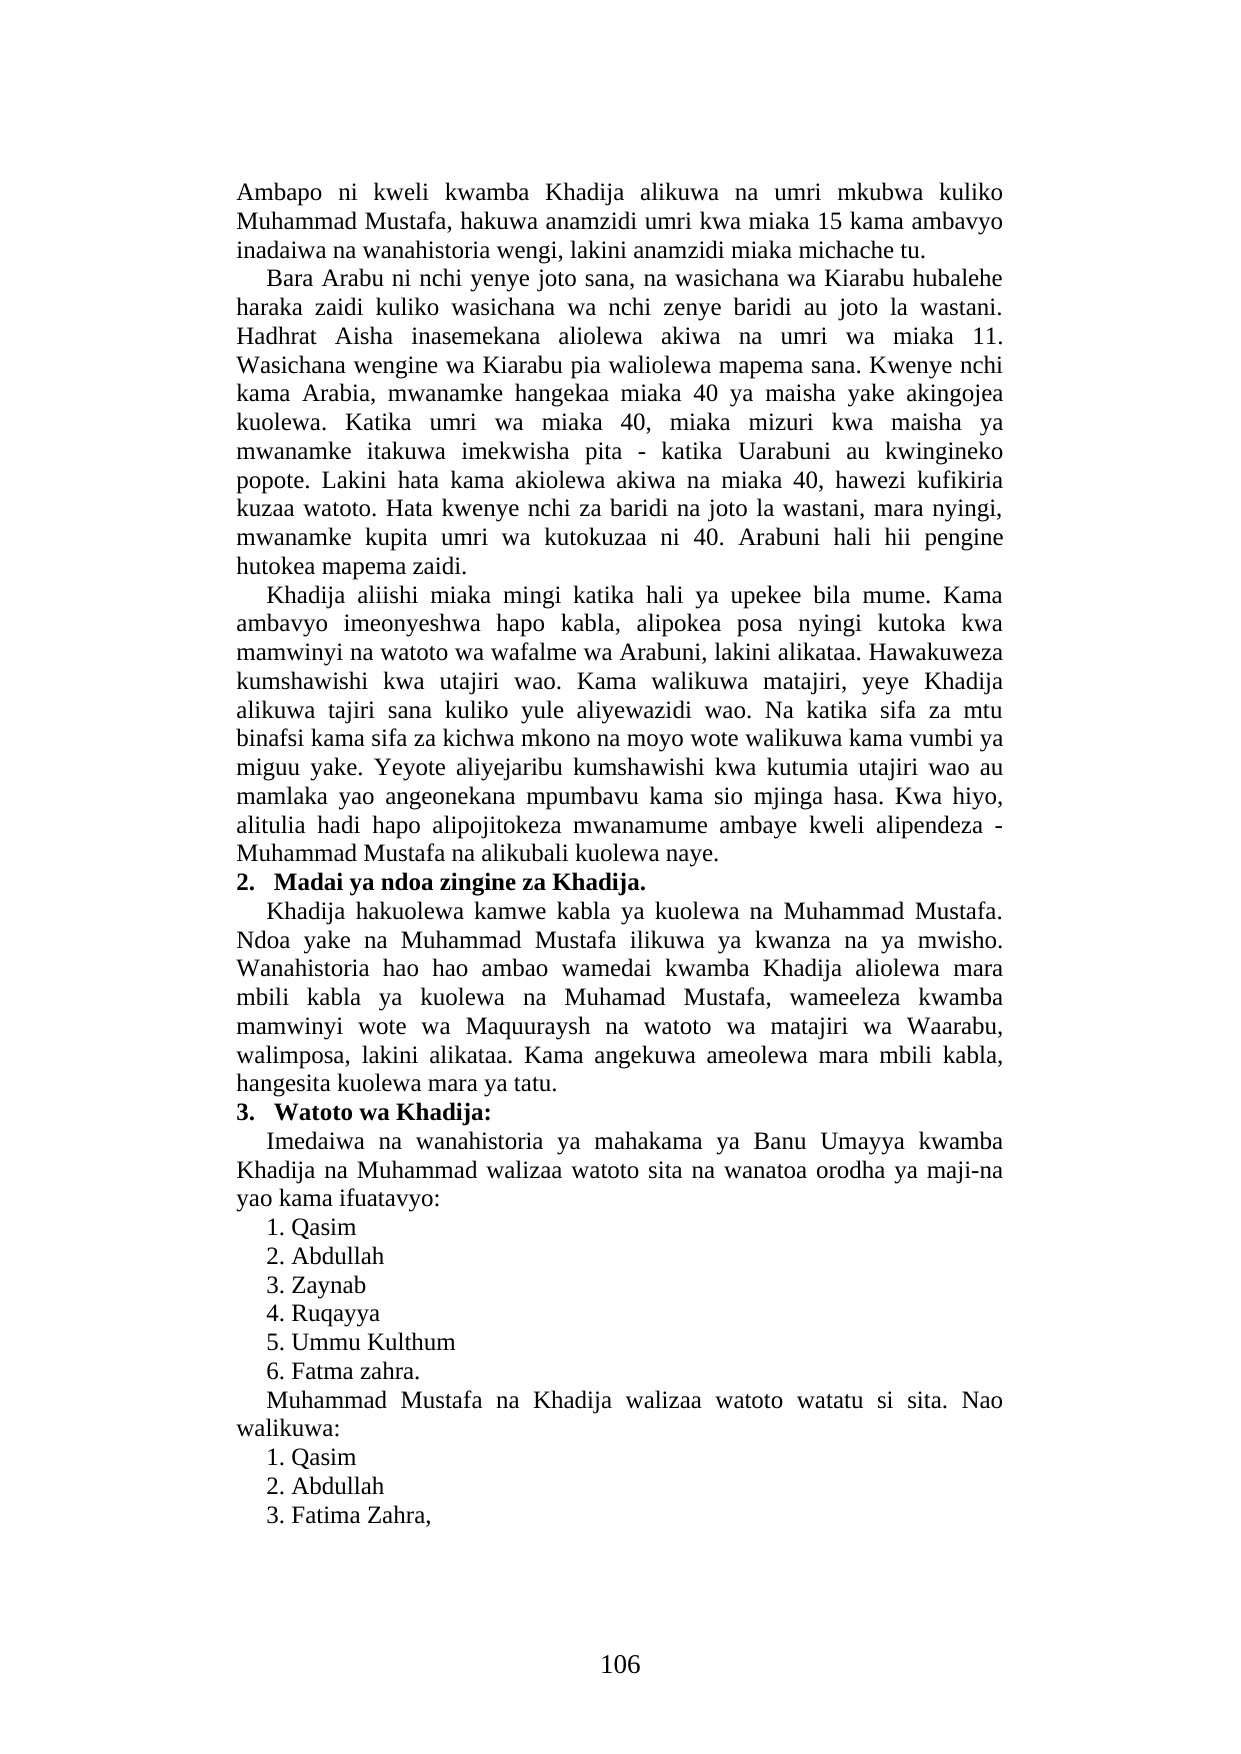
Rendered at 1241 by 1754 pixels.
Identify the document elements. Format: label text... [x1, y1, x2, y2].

text 2. Abdullah [236, 1241, 1004, 1270]
text Khadija aliishi miaka mingi katika hali ya upekee bila mume. Kama ambavyo imeonyeshwa hapo kabla, alipokea posa nyingi kutoka kwa mamwinyi na watoto wa wafalme wa Arabuni, lakini alikataa. Hawakuweza kumshawishi kwa utajiri wao. Kama walikuwa matajiri, yeye Khadija alikuwa tajiri sana kuliko yule aliyewazidi wao. Na katika sifa za mtu binafsi kama sifa za kichwa mkono na moyo wote walikuwa kama vumbi ya miguu yake. Yeyote aliyejaribu kumshawishi kwa kutumia utajiri wao au mamlaka yao angeonekana mpumbavu kama sio mjinga hasa. Kwa hiyo, alitulia hadi hapo alipojitokeza mwanamume ambaye kweli alipendeza - Muhammad Mustafa na alikubali kuolewa naye. [236, 580, 1004, 867]
text 4. Ruqayya [236, 1298, 1004, 1327]
text Muhammad Mustafa na Khadija walizaa watoto watatu si sita. Nao walikuwa: [236, 1385, 1004, 1442]
text 2. Abdullah [236, 1471, 1004, 1500]
text 6. Fatma zahra. [236, 1356, 1004, 1385]
text 1. Qasim [236, 1212, 1004, 1241]
text 1. Qasim [236, 1442, 1004, 1471]
text 3. Zaynab [236, 1270, 1004, 1298]
text 3. Fatima Zahra, [236, 1500, 1004, 1528]
text Khadija hakuolewa kamwe kabla ya kuolewa na Muhammad Mustafa. Ndoa yake na Muhammad Mustafa ilikuwa ya kwanza na ya mwisho. Wanahistoria hao hao ambao wamedai kwamba Khadija aliolewa mara mbili kabla ya kuolewa na Muhamad Mustafa, wameeleza kwamba mamwinyi wote wa Maquuraysh na watoto wa matajiri wa Waarabu, walimposa, lakini alikataa. Kama angekuwa ameolewa mara mbili kabla, hangesita kuolewa mara ya tatu. [236, 896, 1004, 1097]
text 5. Ummu Kulthum [236, 1327, 1004, 1356]
list Madai ya ndoa zingine za Khadija. [236, 867, 1004, 896]
text Imedaiwa na wanahistoria ya mahakama ya Banu Umayya kwamba Khadija na Muhammad walizaa watoto sita na wanatoa orodha ya maji-na yao kama ifuatavyo: [236, 1126, 1004, 1212]
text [236, 177, 1004, 263]
text Bara Arabu ni nchi yenye joto sana, na wasichana wa Kiarabu hubalehe haraka zaidi kuliko wasichana wa nchi zenye baridi au joto la wastani. Hadhrat Aisha inasemekana aliolewa akiwa na umri wa miaka 11. Wasichana wengine wa Kiarabu pia waliolewa mapema sana. Kwenye nchi kama Arabia, mwanamke hangekaa miaka 40 ya maisha yake akingojea kuolewa. Katika umri wa miaka 40, miaka mizuri kwa maisha ya mwanamke itakuwa imekwisha pita - katika Uarabuni au kwingineko popote. Lakini hata kama akiolewa akiwa na miaka 40, hawezi kufikiria kuzaa watoto. Hata kwenye nchi za baridi na joto la wastani, mara nyingi, mwanamke kupita umri wa kutokuzaa ni 40. Arabuni hali hii pengine hutokea mapema zaidi. [236, 263, 1004, 580]
list Watoto wa Khadija: [236, 1097, 1004, 1126]
